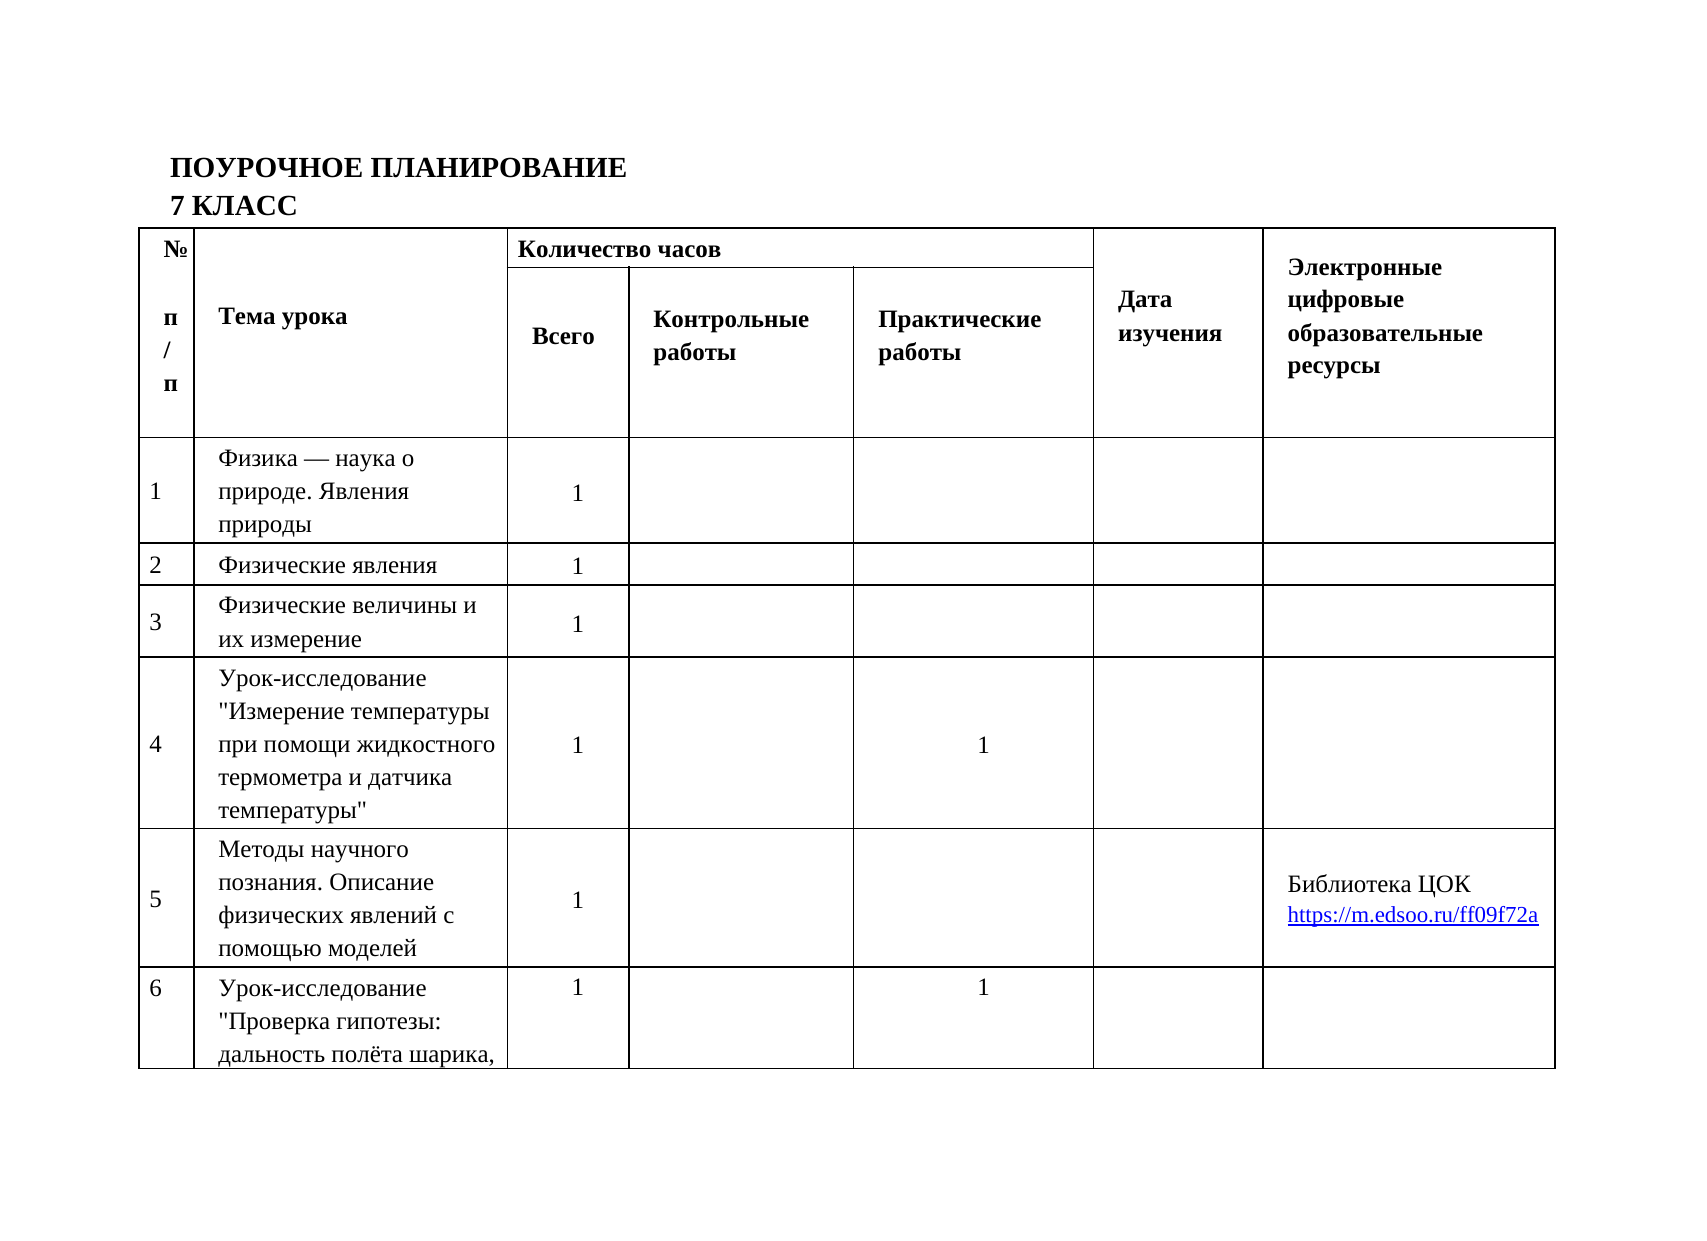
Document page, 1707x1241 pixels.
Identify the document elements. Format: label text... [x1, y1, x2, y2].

table_cell [1264, 658, 1554, 828]
table_cell 1 [508, 968, 628, 1068]
table_header Тема урока [195, 229, 507, 437]
table_cell 1 [508, 586, 628, 656]
table_cell [854, 438, 1093, 542]
table_header Количество часов [508, 229, 1093, 266]
table_cell [1094, 658, 1262, 828]
table_cell 1 [854, 658, 1093, 828]
table_cell 1 [508, 658, 628, 828]
table_cell Физические величины и их измерение [195, 586, 507, 656]
table_cell 1 [508, 829, 628, 966]
table_cell [854, 829, 1093, 966]
table_cell [630, 586, 853, 656]
table_header № п/п [140, 229, 193, 437]
table_cell [1264, 968, 1554, 1068]
table_cell 1 [508, 544, 628, 584]
table_cell Физические явления [195, 544, 507, 584]
table_cell [1094, 829, 1262, 966]
table_cell 1 [140, 438, 193, 542]
table_header Электронные цифровые образовательные ресурсы [1264, 229, 1554, 437]
table_cell [1094, 586, 1262, 656]
table_cell [1264, 586, 1554, 656]
table_cell Физика — наука о природе. Явления природы [195, 438, 507, 542]
table_cell [1094, 438, 1262, 542]
table_cell Всего [508, 268, 628, 437]
table_cell 6 [140, 968, 193, 1068]
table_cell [195, 968, 507, 1068]
table_cell 2 [140, 544, 193, 584]
table_cell [1094, 968, 1262, 1068]
table_cell 5 [140, 829, 193, 966]
text ПОУРОЧНОЕ ПЛАНИРОВАНИЕ [162, 150, 1557, 183]
table_cell [630, 438, 853, 542]
table_cell Урок-исследование "Измерение температуры при помощи жидкостного термометра и датчика температуры" [195, 658, 507, 828]
text 7 КЛАСС [162, 188, 1557, 222]
table_cell 1 [508, 438, 628, 542]
table_cell [1094, 544, 1262, 584]
table_cell Контрольные работы [630, 268, 853, 437]
table_header Дата изучения [1094, 229, 1262, 437]
table_cell [630, 829, 853, 966]
table_cell Библиотека ЦОК https://m.edsoo.ru/ff09f72a [1264, 829, 1554, 966]
table_cell 3 [140, 586, 193, 656]
table_cell [630, 544, 853, 584]
table_cell [854, 586, 1093, 656]
table_cell 1 [854, 968, 1093, 1068]
table_cell [1264, 544, 1554, 584]
table_cell Методы научного познания. Описание физических явлений с помощью моделей [195, 829, 507, 966]
table_cell [630, 658, 853, 828]
table_cell [1264, 438, 1554, 542]
table_cell Практические работы [854, 268, 1093, 437]
table_cell 4 [140, 658, 193, 828]
table_cell [630, 968, 853, 1068]
table_cell [854, 544, 1093, 584]
